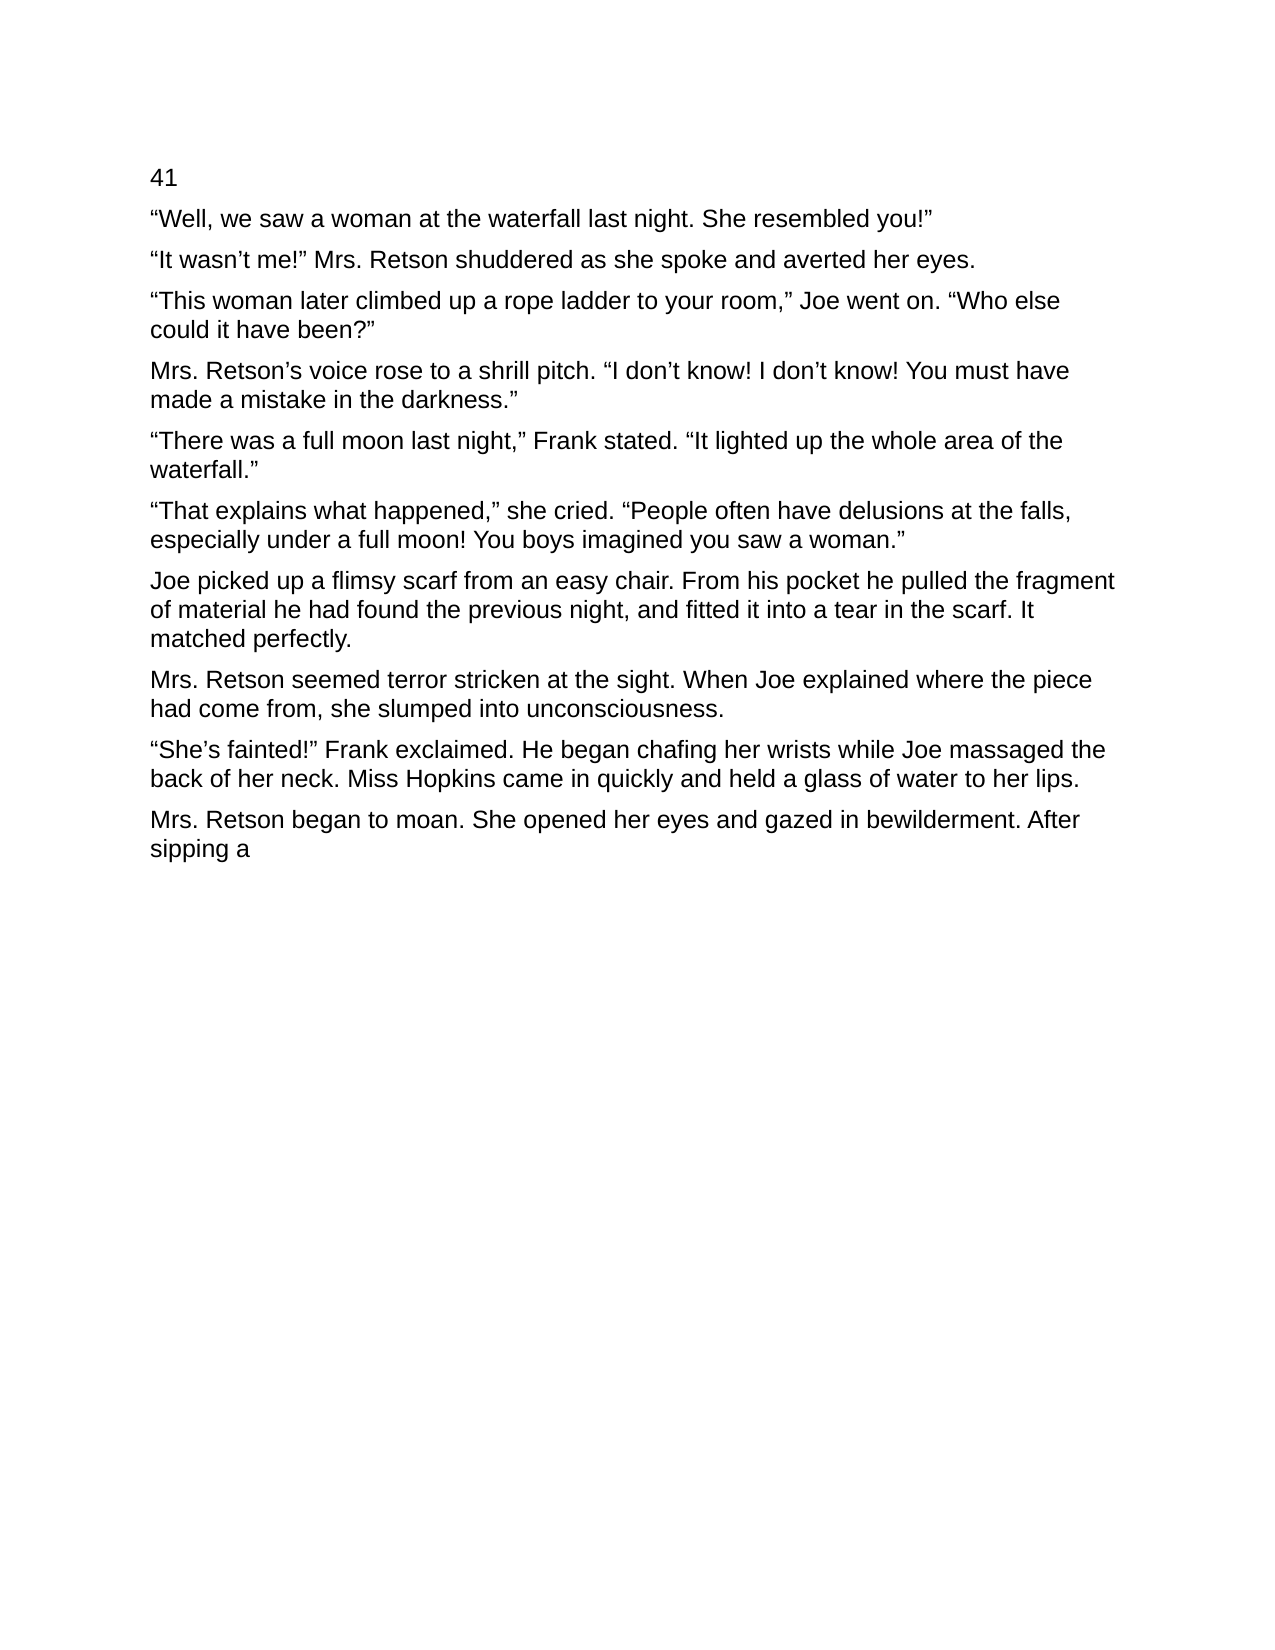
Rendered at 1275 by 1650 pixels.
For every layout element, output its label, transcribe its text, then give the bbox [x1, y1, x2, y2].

text Mrs. Retson seemed terror stricken at the sight. When Joe explained where the piece had come from, she slumped into unconsciousness. [150, 665, 1125, 722]
text “It wasn’t me!” Mrs. Retson shuddered as she spoke and averted her eyes. [150, 245, 1125, 274]
text Mrs. Retson began to moan. She opened her eyes and gazed in bewilderment. After sipping a [150, 805, 1125, 862]
text Mrs. Retson’s voice rose to a shrill pitch. “I don’t know! I don’t know! You must have made a mistake in the darkness.” [150, 356, 1125, 414]
text “That explains what happened,” she cried. “People often have delusions at the falls, especially under a full moon! You boys imagined you saw a woman.” [150, 496, 1125, 554]
text “There was a full moon last night,” Frank stated. “It lighted up the whole area of the waterfall.” [150, 426, 1125, 484]
text 41 [150, 162, 1125, 191]
text Joe picked up a flimsy scarf from an easy chair. From his pocket he pulled the fragment of material he had found the previous night, and fitted it into a tear in the scarf. It matched perfectly. [150, 566, 1125, 652]
text “Well, we saw a woman at the waterfall last night. She resembled you!” [150, 204, 1125, 232]
text “She’s fainted!” Frank exclaimed. He began chafing her wrists while Joe massaged the back of her neck. Miss Hopkins came in quickly and held a glass of water to her lips. [150, 735, 1125, 792]
text “This woman later climbed up a rope ladder to your room,” Joe went on. “Who else could it have been?” [150, 286, 1125, 344]
